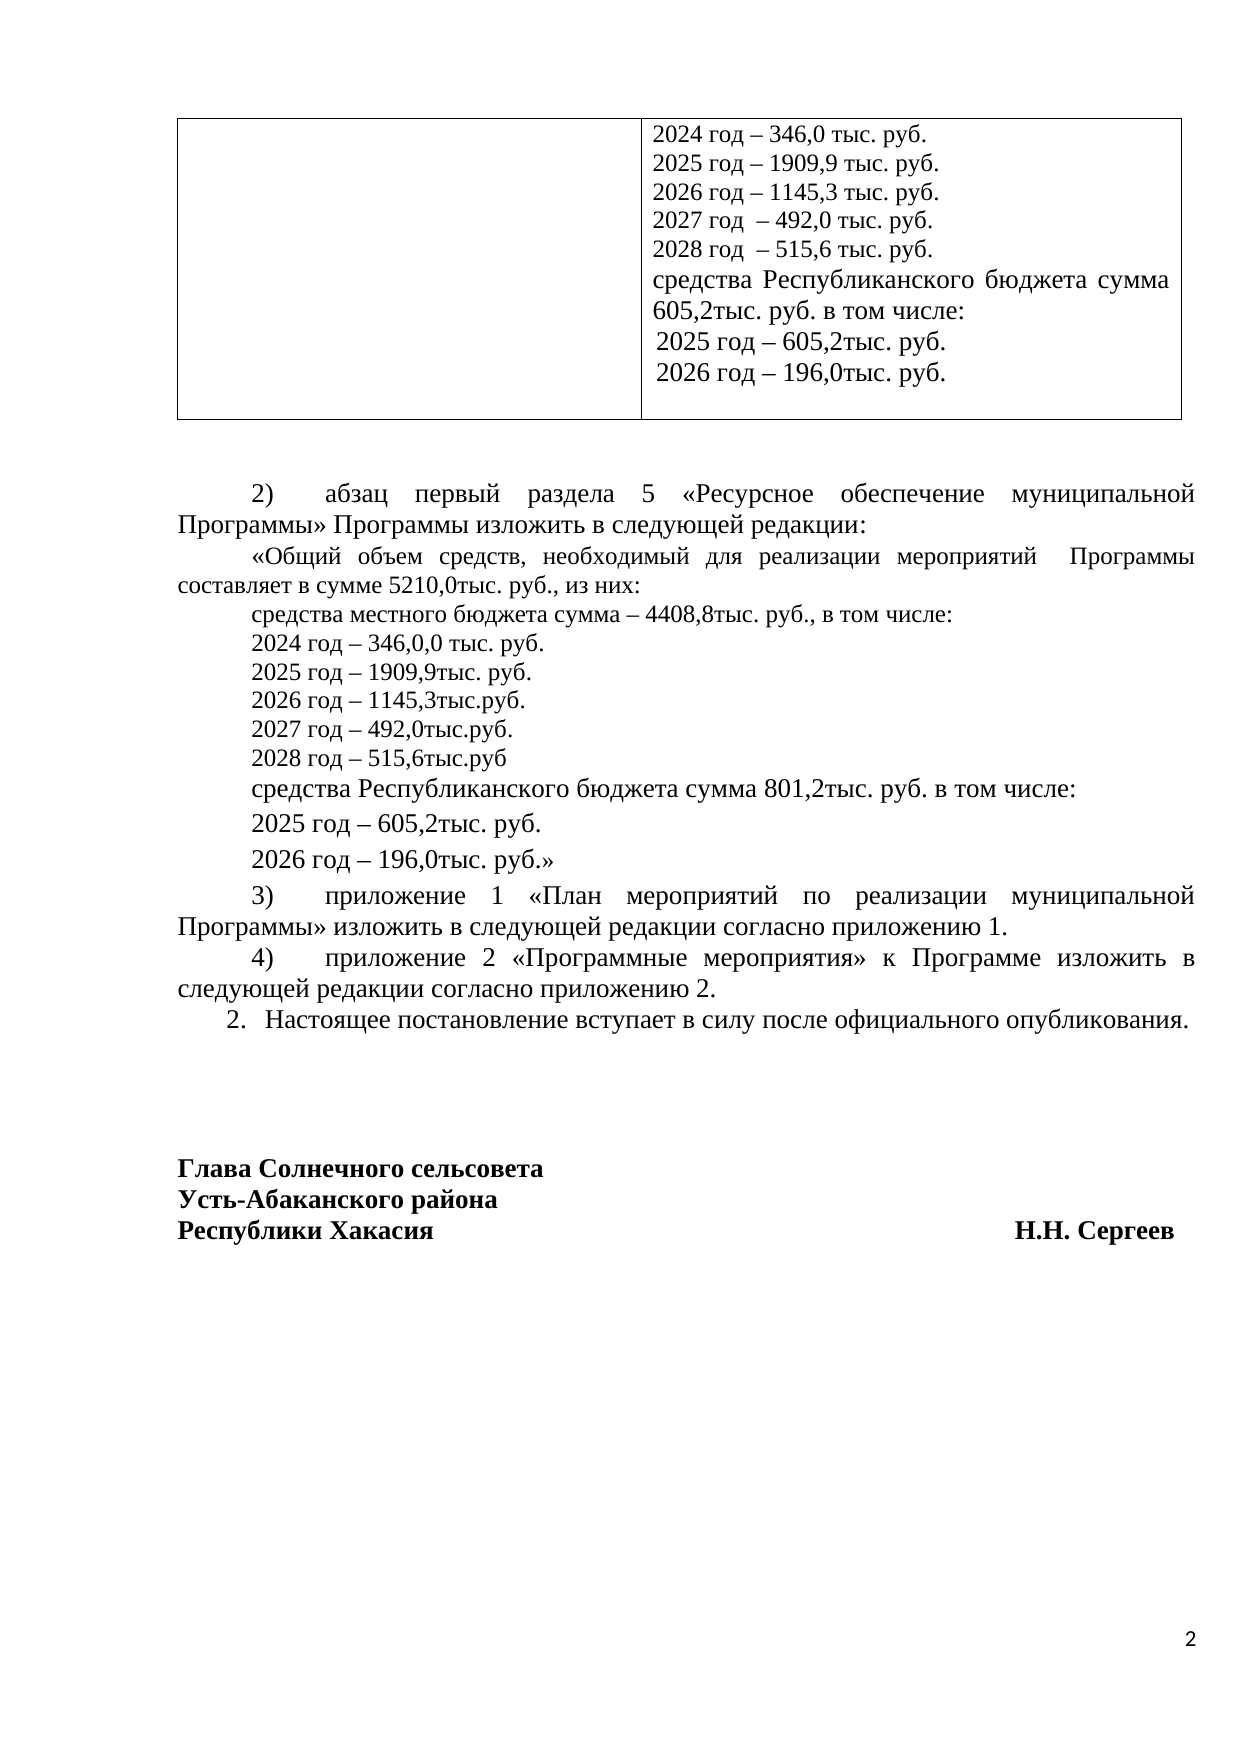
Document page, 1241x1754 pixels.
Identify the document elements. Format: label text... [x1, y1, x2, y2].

list приложение 2 «Программные мероприятия» к Программе изложить в следующей редакции согласно приложению 2. [177, 941, 1196, 1004]
text 2025 год – 605,2тыс. руб. [251, 808, 1196, 839]
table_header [642, 119, 1181, 419]
list приложение 1 «План мероприятий по реализации муниципальной Программы» изложить в следующей редакции согласно приложению 1. [177, 879, 1196, 941]
text 2025 год – 1909,9тыс. руб. [177, 657, 1196, 686]
text 2026 год – 196,0тыс. руб.» [251, 843, 1196, 874]
text «Общий объем средств, необходимый для реализации мероприятий Программы составляет в сумме 5210,0тыс. руб., из них: [177, 539, 1196, 599]
text Усть-Абаканского района [177, 1183, 1196, 1214]
text 2024 год – 346,0,0 тыс. руб. [177, 628, 1196, 657]
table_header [178, 119, 641, 419]
text Республики Хакасия Н.Н. Сергеев [177, 1214, 1196, 1246]
text Глава Солнечного сельсовета [177, 1152, 1196, 1183]
text средства местного бюджета сумма – 4408,8тыс. руб., в том числе: [177, 599, 1196, 628]
text средства Республиканского бюджета сумма 801,2тыс. руб. в том числе: [177, 772, 1196, 803]
text 2026 год – 1145,3тыс.руб. [177, 686, 1196, 714]
text 2027 год – 492,0тыс.руб. [177, 714, 1196, 743]
list Настоящее постановление вступает в силу после официального опубликования. [177, 1004, 1196, 1035]
list абзац первый раздела 5 «Ресурсное обеспечение муниципальной Программы» Программы изложить в следующей редакции: [177, 477, 1196, 539]
text 2028 год – 515,6тыс.руб [177, 743, 1196, 772]
